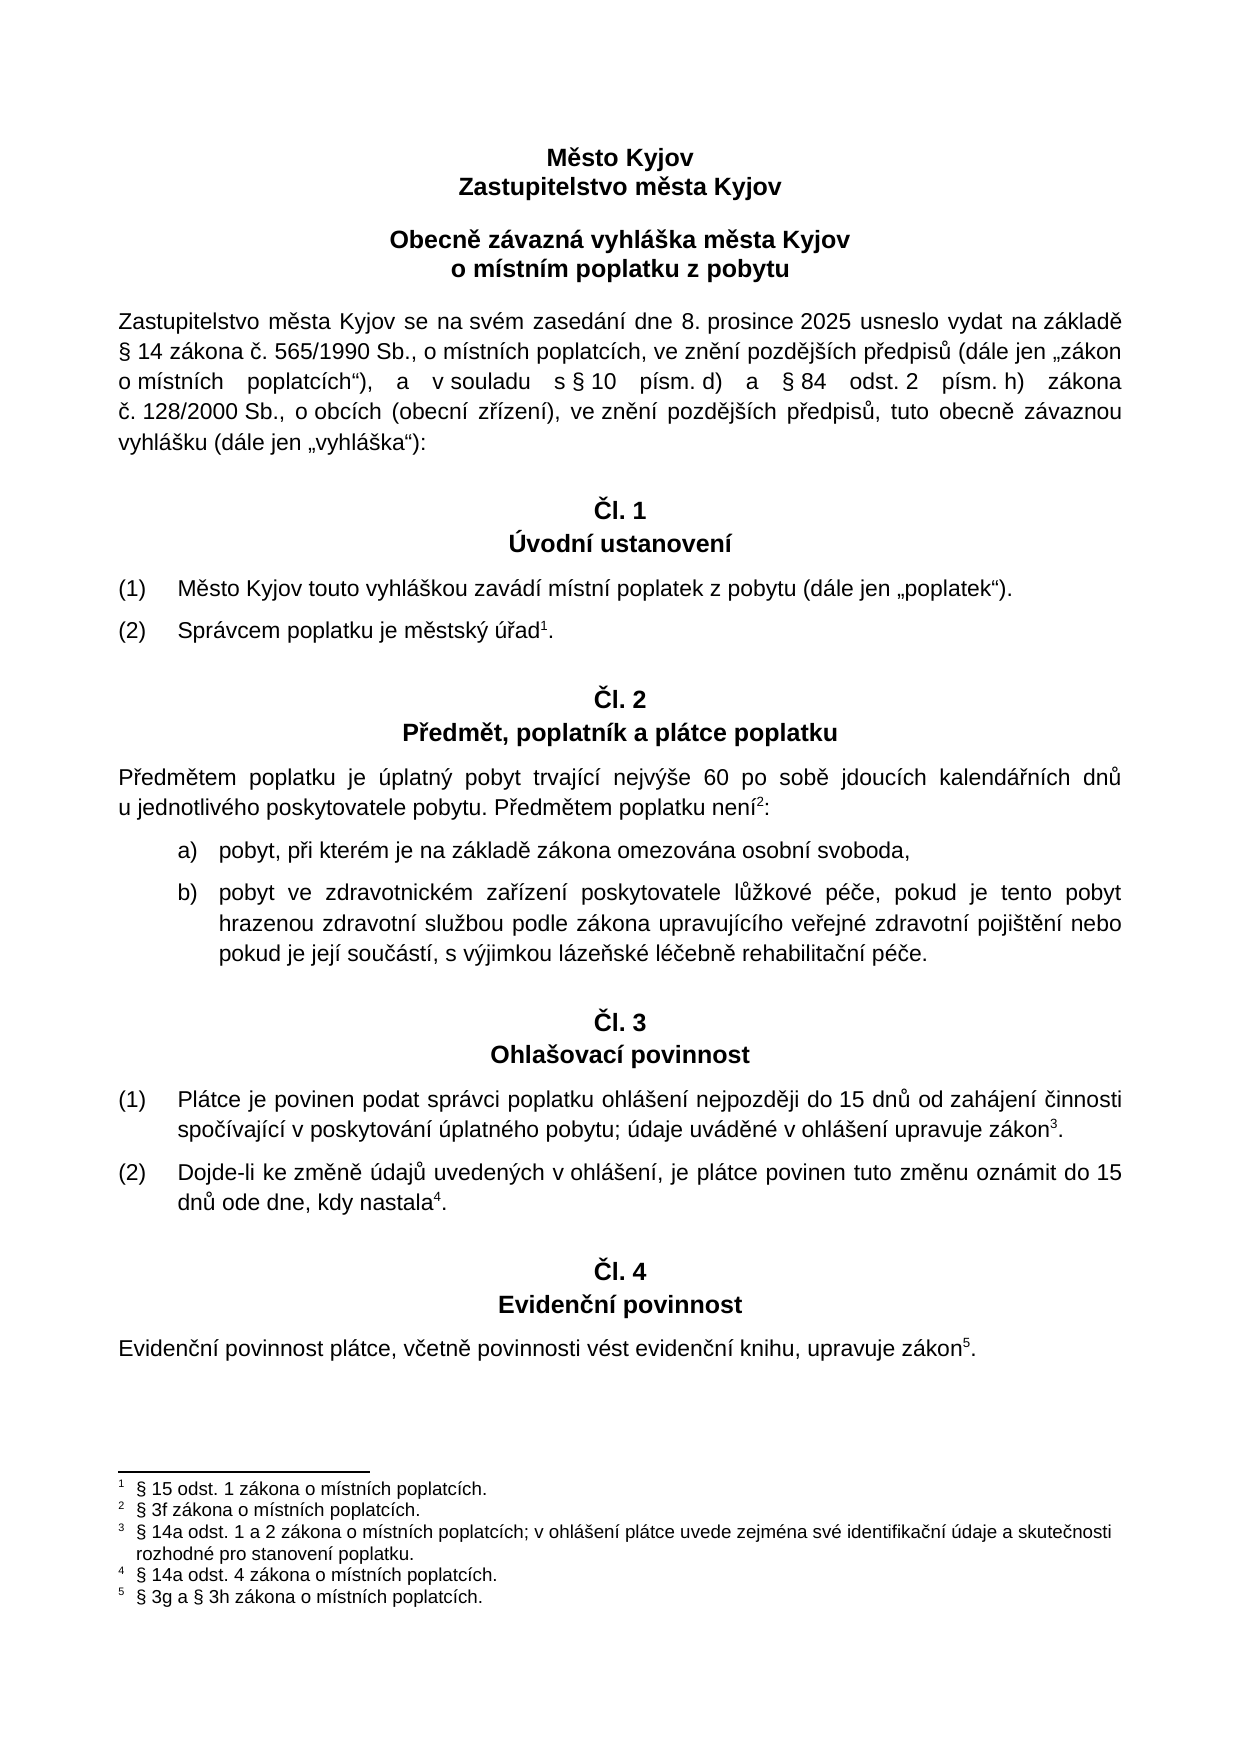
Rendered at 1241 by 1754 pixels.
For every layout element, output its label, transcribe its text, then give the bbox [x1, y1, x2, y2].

list pobyt ve zdravotnickém zařízení poskytovatele lůžkové péče, pokud je tento pobyt hrazenou zdravotní službou podle zákona upravujícího veřejné zdravotní pojištění nebo pokud je její součástí, s výjimkou lázeňské léčebně rehabilitační péče. [177, 879, 1122, 966]
list Město Kyjov touto vyhláškou zavádí místní poplatek z pobytu (dále jen „poplatek“). [118, 575, 1122, 601]
title Město Kyjov Zastupitelstvo města Kyjov [118, 143, 1122, 201]
text Evidenční povinnost plátce, včetně povinnosti vést evidenční knihu, upravuje zákon. [118, 1335, 1122, 1362]
list Správcem poplatku je městský úřad. [118, 617, 1122, 644]
text Předmětem poplatku je úplatný pobyt trvající nejvýše 60 po sobě jdoucích kalendářních dnů u jednotlivého poskytovatele pobytu. Předmětem poplatku není: [118, 764, 1122, 820]
subtitle Čl. 4 Evidenční povinnost [118, 1257, 1122, 1319]
subtitle Čl. 2 Předmět, poplatník a plátce poplatku [118, 685, 1122, 747]
list Plátce je povinen podat správci poplatku ohlášení nejpozději do 15 dnů od zahájení činnosti spočívající v poskytování úplatného pobytu; údaje uváděné v ohlášení upravuje zákon. [118, 1086, 1122, 1143]
list Dojde-li ke změně údajů uvedených v ohlášení, je plátce povinen tuto změnu oznámit do 15 dnů ode dne, kdy nastala. [118, 1159, 1122, 1216]
subtitle Čl. 1 Úvodní ustanovení [118, 496, 1122, 558]
list pobyt, při kterém je na základě zákona omezována osobní svoboda, [177, 837, 1122, 863]
subtitle Obecně závazná vyhláška města Kyjov o místním poplatku z pobytu [118, 225, 1122, 283]
text Zastupitelstvo města Kyjov se na svém zasedání dne 8. prosince 2025 usneslo vydat na základě § 14 zákona č. 565/1990 Sb., o místních poplatcích, ve znění pozdějších předpisů (dále jen „zákon o místních poplatcích“), a v souladu s § 10 písm. d) a § 84 odst. 2 písm. h) zákona č. 128/2000 Sb., o obcích (obecní zřízení), ve znění pozdějších předpisů, tuto obecně závaznou vyhlášku (dále jen „vyhláška“): [118, 308, 1122, 455]
subtitle Čl. 3 Ohlašovací povinnost [118, 1007, 1122, 1069]
